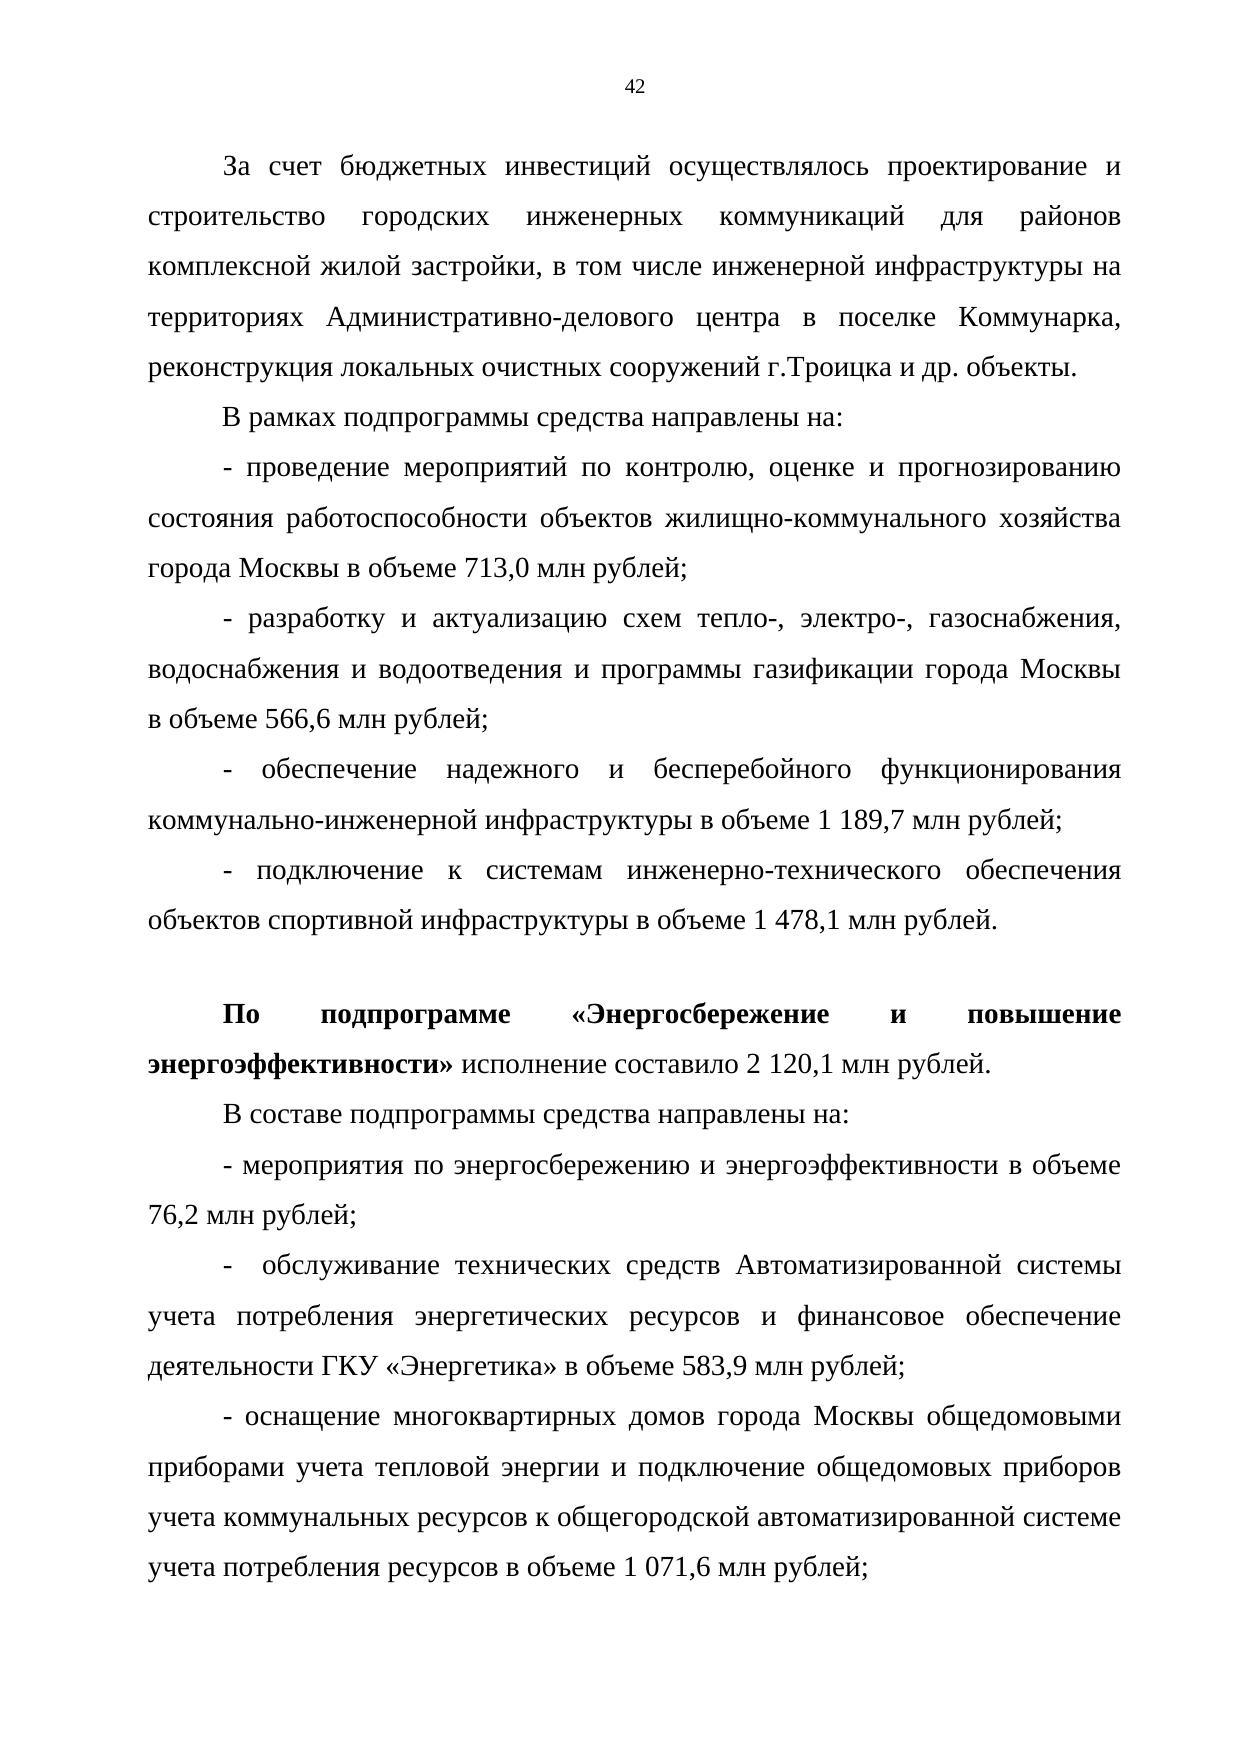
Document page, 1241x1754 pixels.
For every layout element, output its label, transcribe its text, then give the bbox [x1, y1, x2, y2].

text По подпрограмме «Энергосбережение и повышение энергоэффективности» исполнение составило 2 120,1 млн рублей. [148, 996, 1122, 1080]
text - разработку и актуализацию схем тепло-, электро-, газоснабжения, водоснабжения и водоотведения и программы газификации города Москвы в объеме 566,6 млн рублей; [148, 601, 1122, 735]
text - обслуживание технических средств Автоматизированной системы учета потребления энергетических ресурсов и финансовое обеспечение деятельности ГКУ «Энергетика» в объеме 583,9 млн рублей; [148, 1247, 1122, 1382]
text - оснащение многоквартирных домов города Москвы общедомовыми приборами учета тепловой энергии и подключение общедомовых приборов учета коммунальных ресурсов к общегородской автоматизированной системе учета потребления ресурсов в объеме 1 071,6 млн рублей; [148, 1398, 1122, 1583]
text За счет бюджетных инвестиций осуществлялось проектирование и строительство городских инженерных коммуникаций для районов комплексной жилой застройки, в том числе инженерной инфраструктуры на территориях Административно-делового центра в поселке Коммунарка, реконструкция локальных очистных сооружений г.Троицка и др. объекты. [148, 148, 1122, 382]
text В составе подпрограммы средства направлены на: [148, 1096, 1122, 1130]
text - проведение мероприятий по контролю, оценке и прогнозированию состояния работоспособности объектов жилищно-коммунального хозяйства города Москвы в объеме 713,0 млн рублей; [148, 449, 1122, 584]
text - мероприятия по энергосбережению и энергоэффективности в объеме 76,2 млн рублей; [148, 1147, 1122, 1231]
text - подключение к системам инженерно-технического обеспечения объектов спортивной инфраструктуры в объеме 1 478,1 млн рублей. [148, 852, 1122, 936]
text - обеспечение надежного и бесперебойного функционирования коммунально-инженерной инфраструктуры в объеме 1 189,7 млн рублей; [148, 751, 1122, 835]
text В рамках подпрограммы средства направлены на: [148, 399, 1122, 433]
